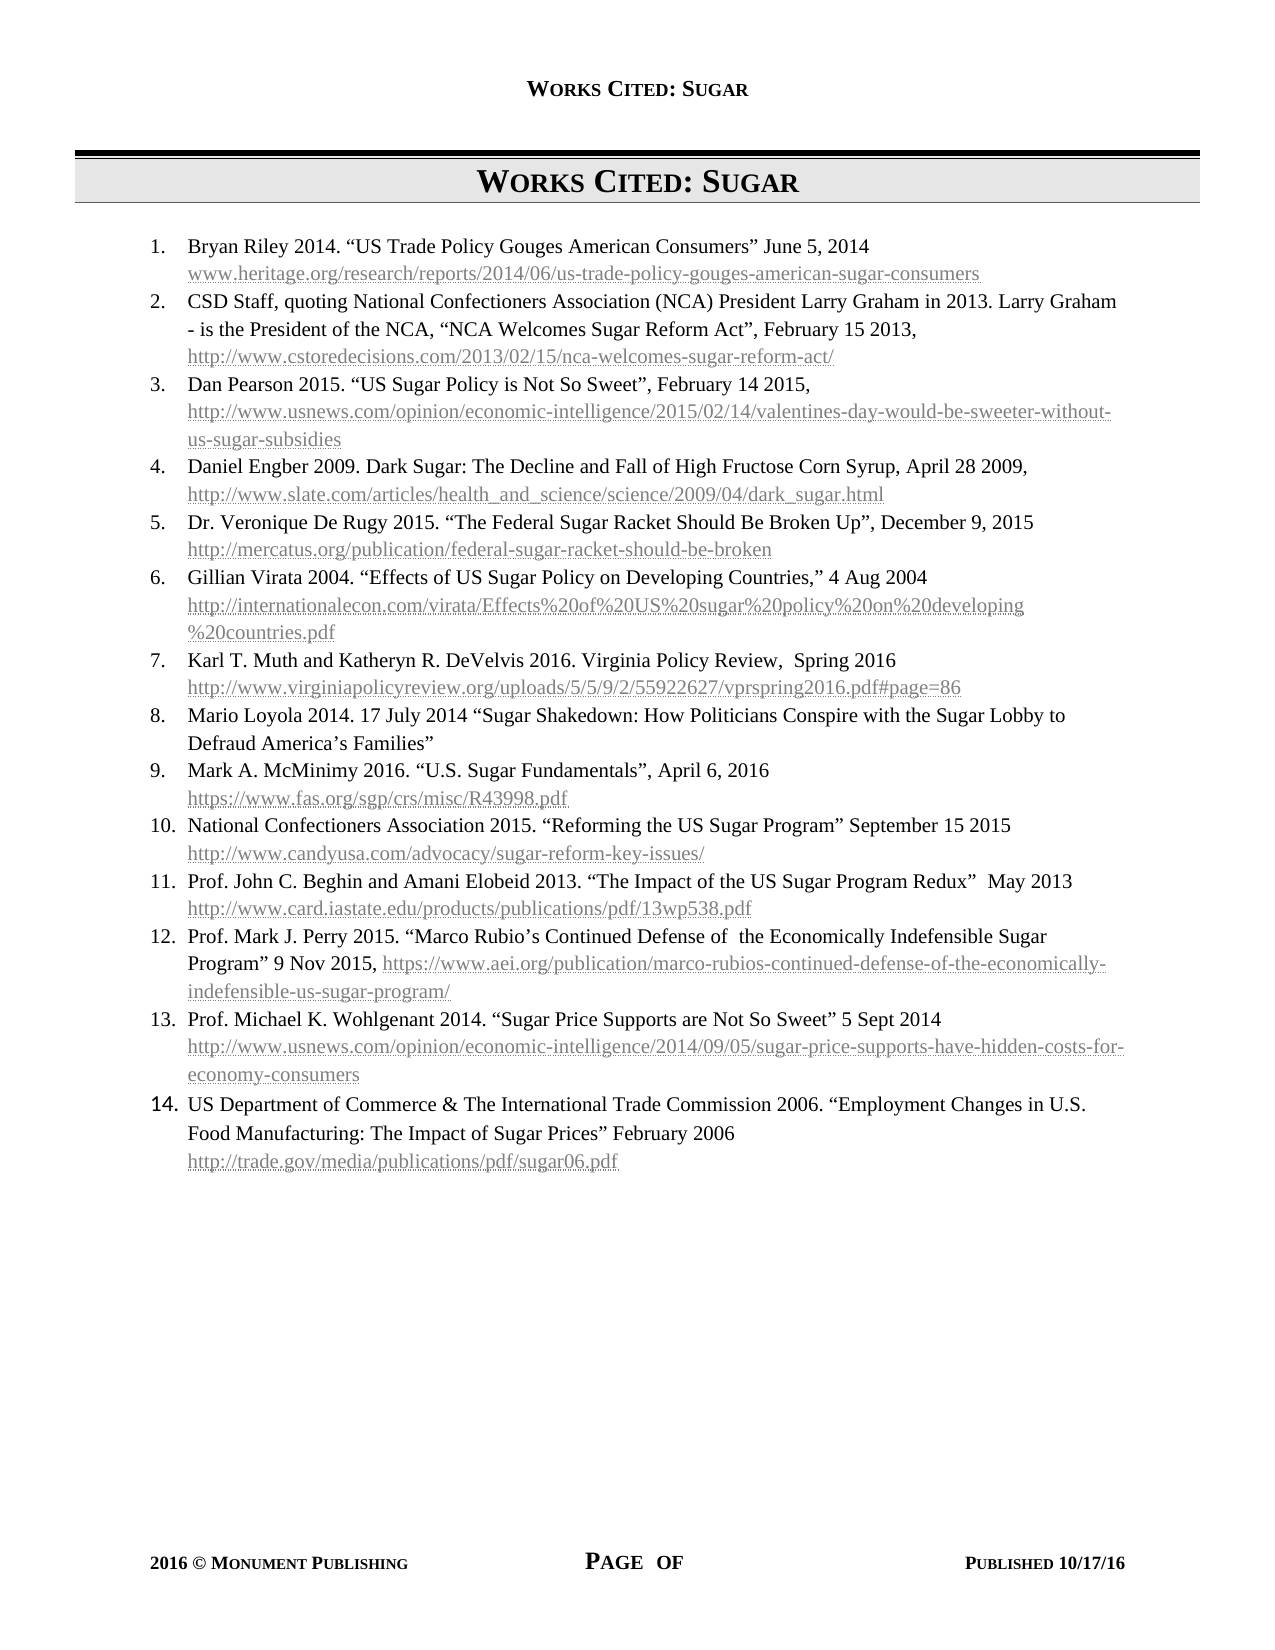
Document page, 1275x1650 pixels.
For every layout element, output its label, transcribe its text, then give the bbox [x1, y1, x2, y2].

title Works Cited: Sugar [75, 159, 1200, 202]
list Daniel Engber 2009. Dark Sugar: The Decline and Fall of High Fructose Corn Syrup, April 28 2009, http://www.slate.com/articles/health_and_science/science/2009/04/dark_sugar.html [150, 454, 1125, 506]
list Bryan Riley 2014. “US Trade Policy Gouges American Consumers” June 5, 2014 www.heritage.org/research/reports/2014/06/us-trade-policy-gouges-american-sugar-consumers [150, 234, 1125, 285]
list Dr. Veronique De Rugy 2015. “The Federal Sugar Racket Should Be Broken Up”, December 9, 2015 http://mercatus.org/publication/federal-sugar-racket-should-be-broken [150, 510, 1125, 561]
list Prof. Mark J. Perry 2015. “Marco Rubio’s Continued Defense of the Economically Indefensible Sugar Program” 9 Nov 2015, https://www.aei.org/publication/marco-rubios-continued-defense-of-the-economically-indefensible-us-sugar-program/ [150, 924, 1125, 1003]
list Karl T. Muth and Katheryn R. DeVelvis 2016. Virginia Policy Review, Spring 2016 http://www.virginiapolicyreview.org/uploads/5/5/9/2/55922627/vprspring2016.pdf#page=86 [150, 648, 1125, 699]
list Dan Pearson 2015. “US Sugar Policy is Not So Sweet”, February 14 2015, http://www.usnews.com/opinion/economic-intelligence/2015/02/14/valentines-day-would-be-sweeter-without-us-sugar-subsidies [150, 372, 1125, 451]
list Mark A. McMinimy 2016. “U.S. Sugar Fundamentals”, April 6, 2016 https://www.fas.org/sgp/crs/misc/R43998.pdf [150, 758, 1125, 810]
list Mario Loyola 2014. 17 July 2014 “Sugar Shakedown: How Politicians Conspire with the Sugar Lobby to Defraud America’s Families” [150, 703, 1125, 754]
list Prof. John C. Beghin and Amani Elobeid 2013. “The Impact of the US Sugar Program Redux” May 2013 http://www.card.iastate.edu/products/publications/pdf/13wp538.pdf [150, 868, 1125, 920]
list Gillian Virata 2004. “Effects of US Sugar Policy on Developing Countries,” 4 Aug 2004 http://internationalecon.com/virata/Effects%20of%20US%20sugar%20policy%20on%20developing%20countries.pdf [150, 565, 1125, 644]
list US Department of Commerce & The International Trade Commission 2006. “Employment Changes in U.S. Food Manufacturing: The Impact of Sugar Prices” February 2006 http://trade.gov/media/publications/pdf/sugar06.pdf [150, 1089, 1125, 1173]
list Prof. Michael K. Wohlgenant 2014. “Sugar Price Supports are Not So Sweet” 5 Sept 2014 http://www.usnews.com/opinion/economic-intelligence/2014/09/05/sugar-price-supports-have-hidden-costs-for-economy-consumers [150, 1007, 1125, 1086]
list CSD Staff, quoting National Confectioners Association (NCA) President Larry Graham in 2013. Larry Graham - is the President of the NCA, “NCA Welcomes Sugar Reform Act”, February 15 2013, http://www.cstoredecisions.com/2013/02/15/nca-welcomes-sugar-reform-act/ [150, 289, 1125, 368]
list National Confectioners Association 2015. “Reforming the US Sugar Program” September 15 2015 http://www.candyusa.com/advocacy/sugar-reform-key-issues/ [150, 813, 1125, 865]
